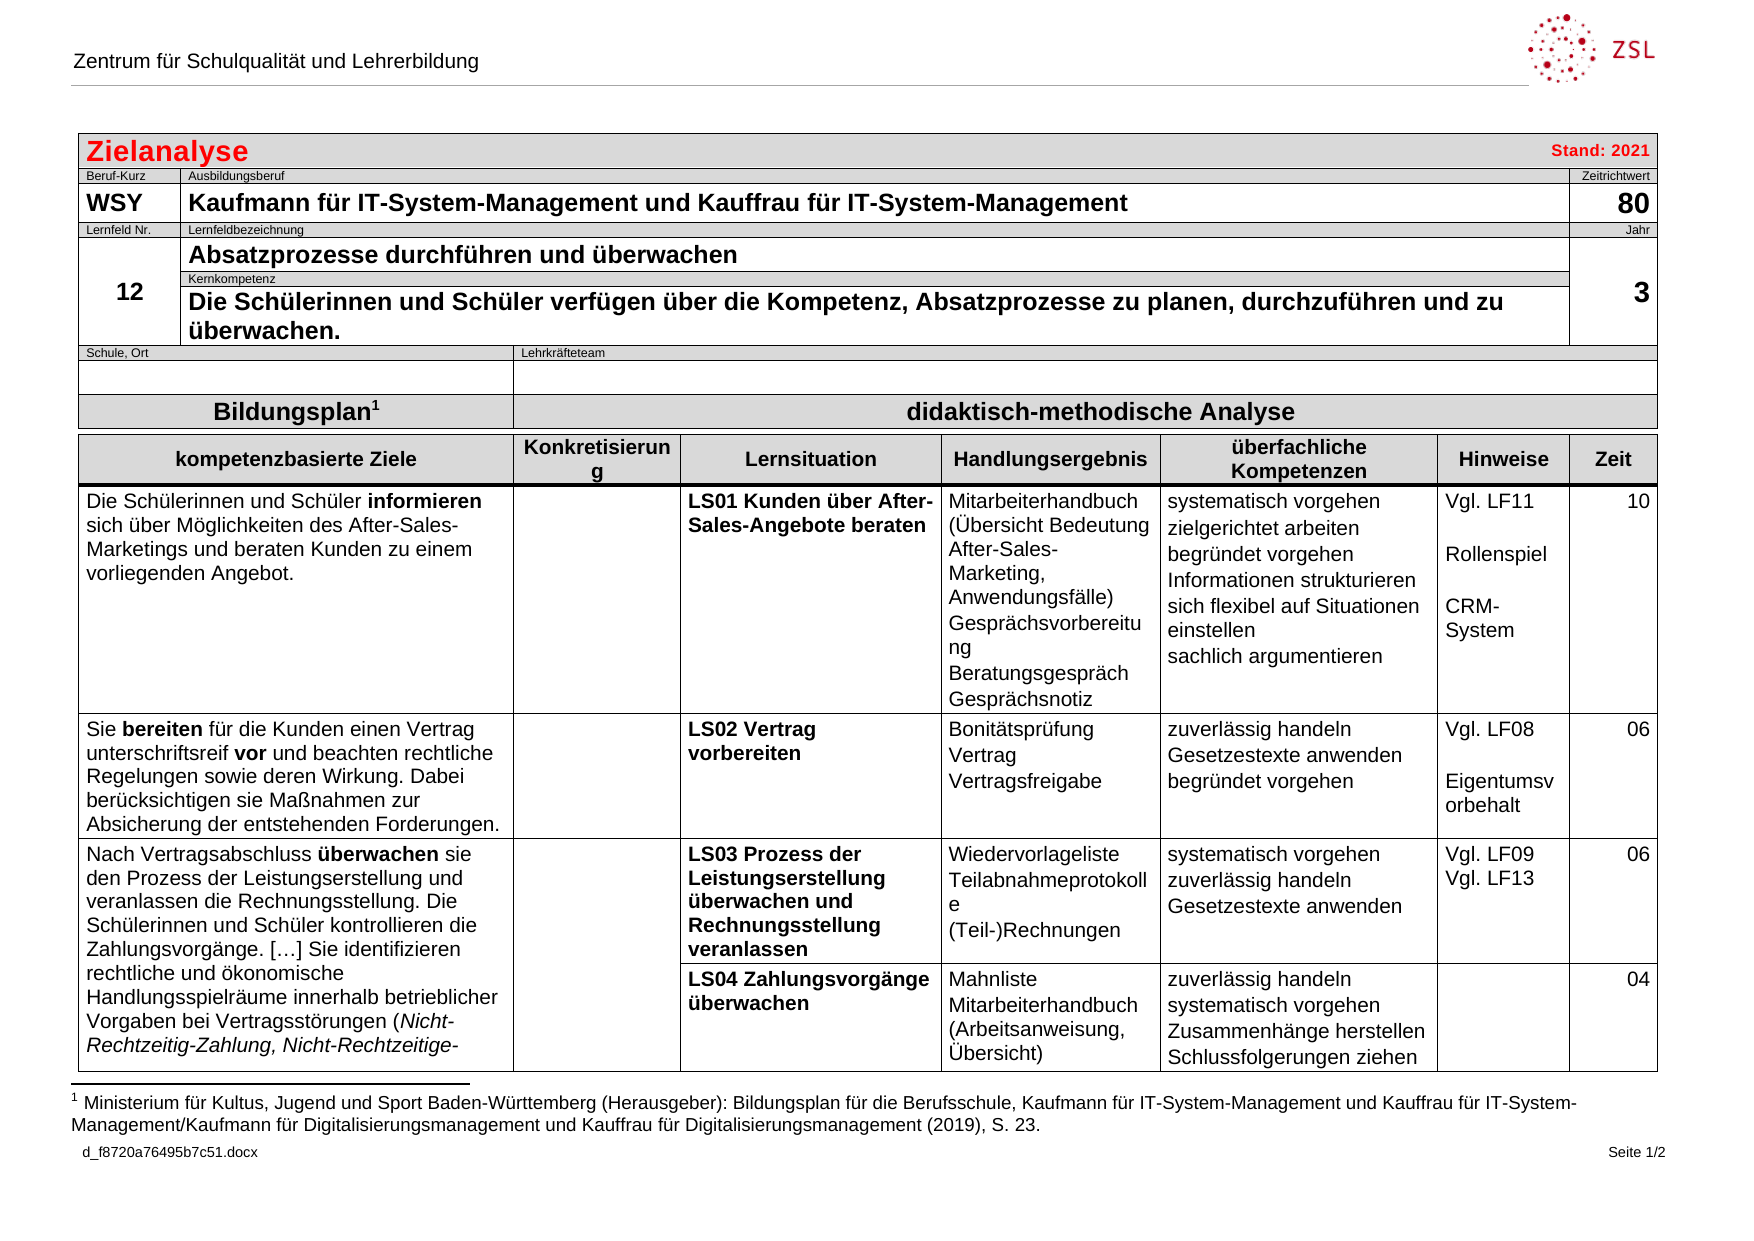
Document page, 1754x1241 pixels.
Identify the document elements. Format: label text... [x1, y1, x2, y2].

table_header Handlungsergebnis [942, 435, 1160, 483]
table_cell Kernkompetenz [181, 272, 1569, 286]
table_cell Vgl. LF09 Vgl. LF13 [1438, 839, 1569, 963]
table_cell 04 [1570, 964, 1657, 1071]
table_cell Kaufmann für IT-System-Management und Kauffrau für IT-System-Management [181, 184, 1569, 222]
table_cell systematisch vorgehen zielgerichtet arbeiten begründet vorgehen Informationen strukturieren sich flexibel auf Situationen einstellen sachlich argumentieren [1161, 487, 1437, 713]
table_cell Schule, Ort [79, 346, 513, 360]
table_cell Mahnliste Mitarbeiterhandbuch (Arbeitsanweisung, Übersicht) [942, 964, 1160, 1071]
table_header Stand: 2021 [514, 134, 1657, 167]
table_cell [79, 361, 513, 394]
table_cell [1438, 964, 1569, 1071]
table_cell zuverlässig handeln systematisch vorgehen Zusammenhänge herstellen Schlussfolgerungen ziehen [1161, 964, 1437, 1071]
table_cell Vgl. LF08 Eigentumsvorbehalt [1438, 714, 1569, 838]
table_cell 10 [1570, 487, 1657, 713]
table_cell LS02 Vertrag vorbereiten [681, 714, 941, 838]
table_cell Nach Vertragsabschluss überwachen sie den Prozess der Leistungserstellung und veranlassen die Rechnungsstellung. Die Schülerinnen und Schüler kontrollieren die Zahlungsvorgänge. […] Sie identifizieren rechtliche und ökonomische Handlungsspielräume innerhalb betrieblicher Vorgaben bei Vertragsstörungen (Nicht-Rechtzeitig-Zahlung, Nicht-Rechtzeitige-Annahme) und entwickeln, auch im Team, geeignete Lösungsvorschläge. [79, 839, 513, 1071]
table_header Hinweise [1438, 435, 1569, 483]
table_cell Wiedervorlageliste Teilabnahmeprotokolle (Teil-)Rechnungen [942, 839, 1160, 963]
table_header kompetenzbasierte Ziele [79, 435, 513, 483]
table_cell 12 [79, 238, 180, 345]
table_cell 06 [1570, 839, 1657, 963]
table_cell Die Schülerinnen und Schüler informieren sich über Möglichkeiten des After-Sales-Marketings und beraten Kunden zu einem vorliegenden Angebot. [79, 487, 513, 713]
table_cell didaktisch-methodische Analyse [514, 395, 1657, 428]
table_cell 06 [1570, 714, 1657, 838]
table_cell LS04 Zahlungsvorgänge überwachen [681, 964, 941, 1071]
table_cell Lehrkräfteteam [514, 346, 1657, 360]
table_cell Lernfeld Nr. [79, 223, 180, 237]
table_cell Lernfeldbezeichnung [181, 223, 1569, 237]
picture [1526, 13, 1657, 85]
table_cell Bildungsplan [79, 395, 513, 428]
table_header Lernsituation [681, 435, 941, 483]
table_cell [514, 361, 1657, 394]
table_cell Jahr [1570, 223, 1657, 237]
table_cell [514, 714, 680, 838]
table_header Konkretisierung [514, 435, 680, 483]
table_cell Bonitätsprüfung Vertrag Vertragsfreigabe [942, 714, 1160, 838]
table_cell Beruf-Kurz [79, 169, 180, 183]
table_cell [514, 839, 680, 1071]
table_cell 3 [1570, 238, 1657, 345]
table_cell zuverlässig handeln Gesetzestexte anwenden begründet vorgehen [1161, 714, 1437, 838]
table_cell Mitarbeiterhandbuch (Übersicht Bedeutung After-Sales-Marketing, Anwendungsfälle) Gesprächsvorbereitung Beratungsgespräch Gesprächsnotiz [942, 487, 1160, 713]
table_cell 80 [1570, 184, 1657, 222]
table_cell [514, 487, 680, 713]
table_cell systematisch vorgehen zuverlässig handeln Gesetzestexte anwenden [1161, 839, 1437, 963]
table_cell Zeitrichtwert [1570, 169, 1657, 183]
table_cell Ausbildungsberuf [181, 169, 1569, 183]
table_header Zeit [1570, 435, 1657, 483]
table_header überfachliche Kompetenzen [1161, 435, 1437, 483]
table_cell LS03 Prozess der Leistungserstellung überwachen und Rechnungsstellung veranlassen [681, 839, 941, 963]
table_cell WSY [79, 184, 180, 222]
table_cell Sie bereiten für die Kunden einen Vertrag unterschriftsreif vor und beachten rechtliche Regelungen sowie deren Wirkung. Dabei berücksichtigen sie Maßnahmen zur Absicherung der entstehenden Forderungen. [79, 714, 513, 838]
table_header Zielanalyse [79, 134, 514, 167]
table_cell Vgl. LF11 Rollenspiel CRM-System [1438, 487, 1569, 713]
table_cell Die Schülerinnen und Schüler verfügen über die Kompetenz, Absatzprozesse zu planen, durchzuführen und zu überwachen. [181, 287, 1569, 345]
table_cell LS01 Kunden über After-Sales-Angebote beraten [681, 487, 941, 713]
table_cell Absatzprozesse durchführen und überwachen [181, 238, 1569, 271]
